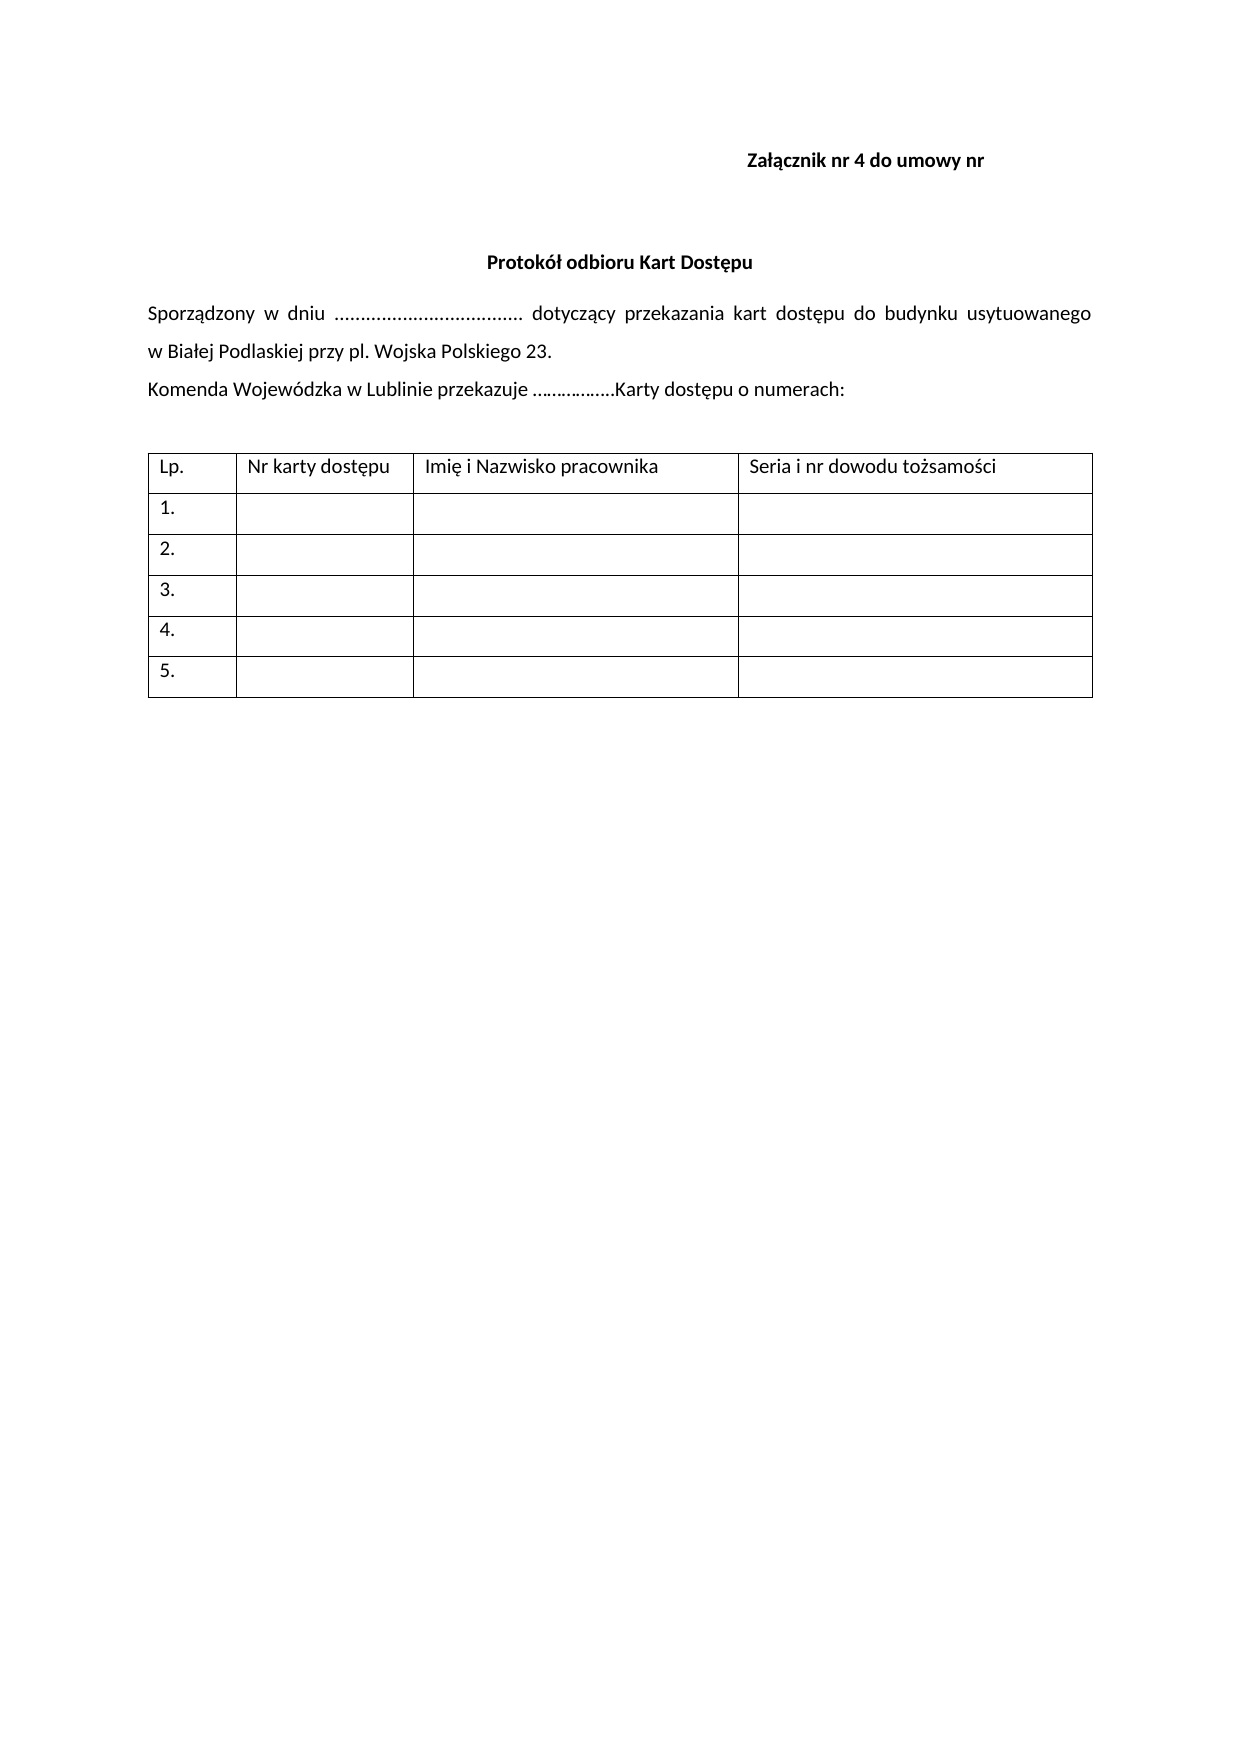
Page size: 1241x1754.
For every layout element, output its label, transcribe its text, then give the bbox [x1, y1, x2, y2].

text Załącznik nr 4 do umowy nr [148, 148, 1093, 173]
table_cell [237, 576, 413, 616]
table_header Imię i Nazwisko pracownika [414, 454, 738, 493]
table_cell [414, 576, 738, 616]
table_cell [237, 494, 413, 534]
table_cell [739, 535, 1092, 575]
table_cell [739, 494, 1092, 534]
text Sporządzony w dniu .................................... dotyczący przekazania kart dostępu do budynku usytuowanego w Białej Podlaskiej przy pl. Wojska Polskiego 23. [148, 300, 1093, 364]
table_header Nr karty dostępu [237, 454, 413, 493]
table_cell [237, 535, 413, 575]
table_header Seria i nr dowodu tożsamości [739, 454, 1092, 493]
table_cell [237, 617, 413, 656]
table_cell [739, 576, 1092, 616]
table_cell 2. [149, 535, 236, 575]
table_cell [414, 535, 738, 575]
table_cell 4. [149, 617, 236, 656]
table_cell 1. [149, 494, 236, 534]
table_cell 3. [149, 576, 236, 616]
table_header Lp. [149, 454, 236, 493]
table_cell [414, 494, 738, 534]
text Komenda Wojewódzka w Lublinie przekazuje ……………..Karty dostępu o numerach: [148, 376, 1093, 402]
table_cell [739, 617, 1092, 656]
text Protokół odbioru Kart Dostępu [148, 249, 1093, 275]
table_cell [237, 657, 413, 697]
table_cell [414, 657, 738, 697]
table_cell 5. [149, 657, 236, 697]
table_cell [414, 617, 738, 656]
table_cell [739, 657, 1092, 697]
